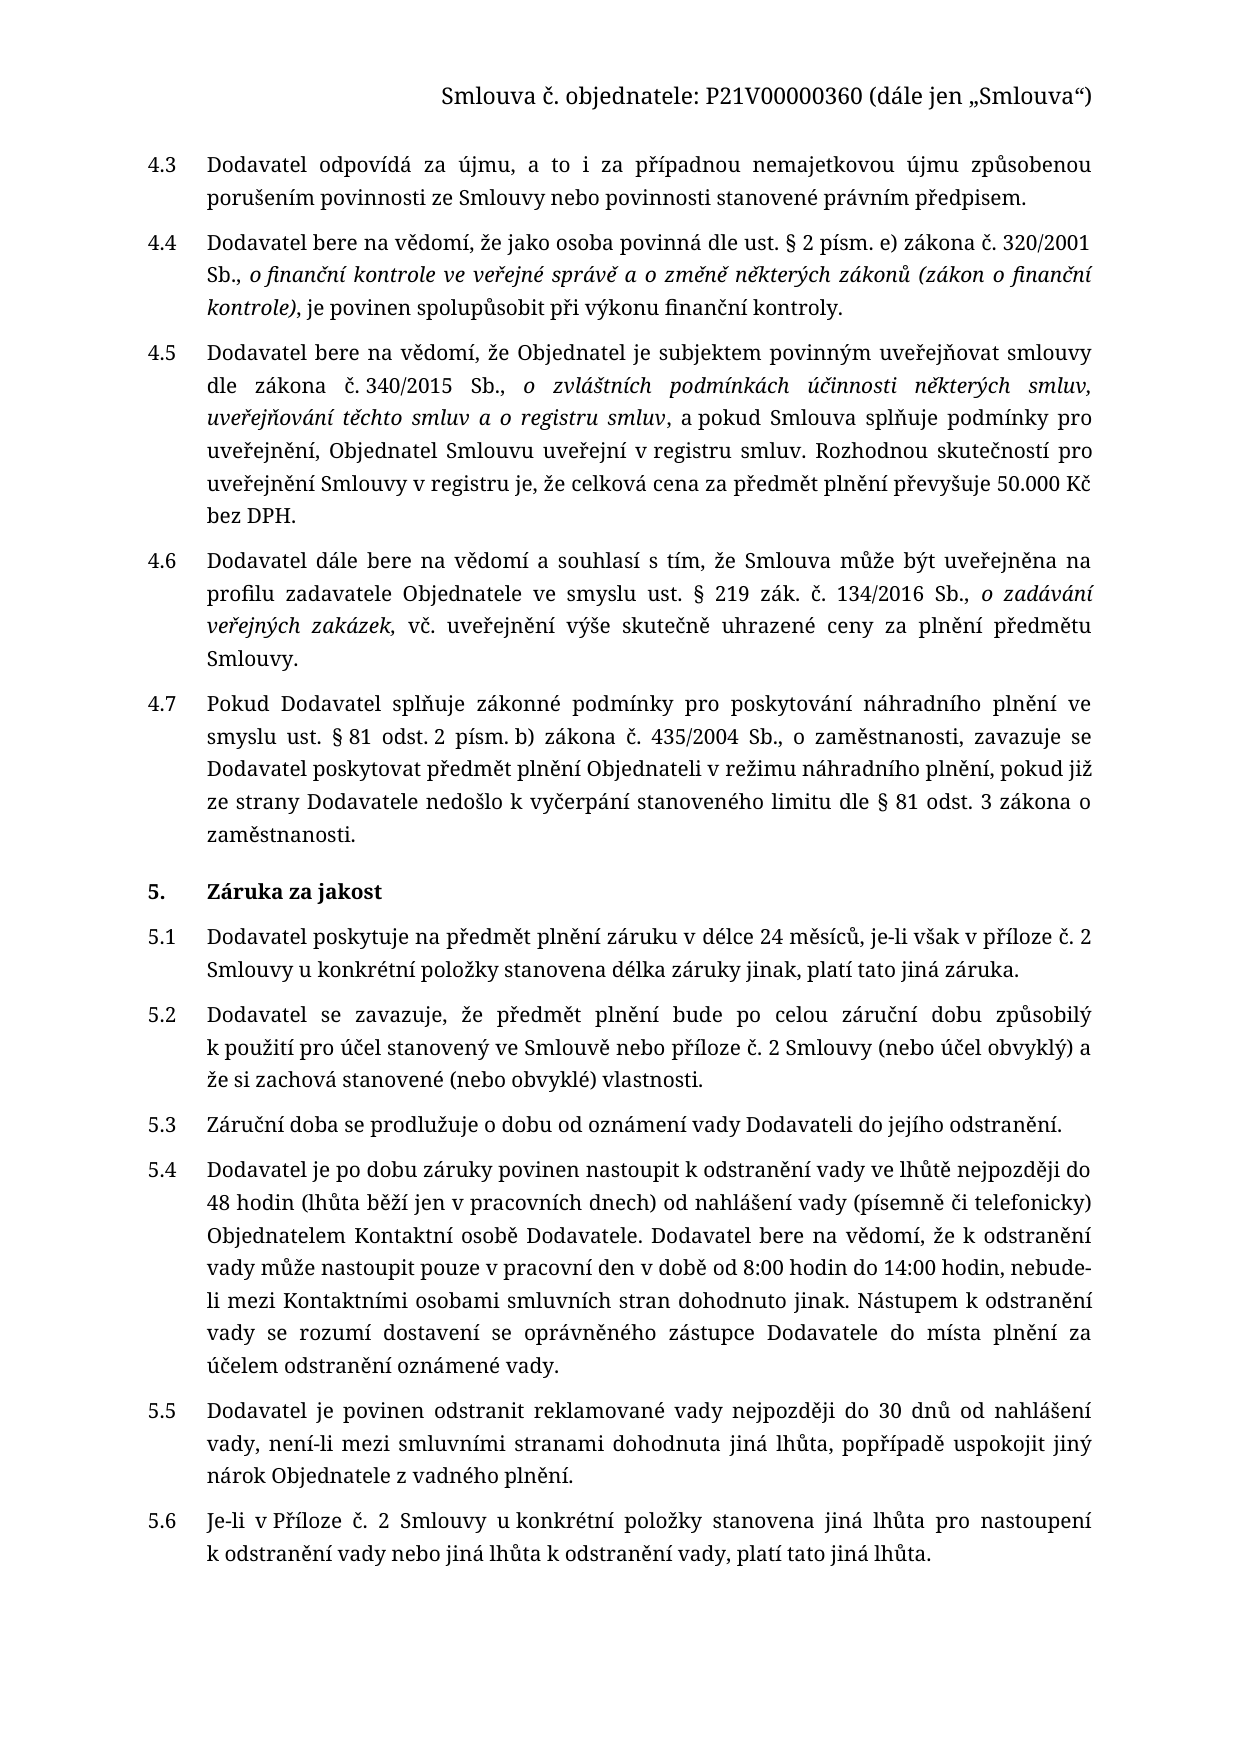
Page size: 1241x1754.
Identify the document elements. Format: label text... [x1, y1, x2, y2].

list Záruční doba se prodlužuje o dobu od oznámení vady Dodavateli do jejího odstranění. [148, 1110, 1093, 1139]
list Dodavatel bere na vědomí, že jako osoba povinná dle ust. § 2 písm. e) zákona č. 320/2001 Sb., o finanční kontrole ve veřejné správě a o změně některých zákonů (zákon o finanční kontrole), je povinen spolupůsobit při výkonu finanční kontroly. [148, 228, 1093, 322]
list Dodavatel je povinen odstranit reklamované vady nejpozději do 30 dnů od nahlášení vady, není-li mezi smluvními stranami dohodnuta jiná lhůta, popřípadě uspokojit jiný nárok Objednatele z vadného plnění. [148, 1396, 1093, 1490]
list Dodavatel poskytuje na předmět plnění záruku v délce 24 měsíců, je-li však v příloze č. 2 Smlouvy u konkrétní položky stanovena délka záruky jinak, platí tato jiná záruka. [148, 922, 1093, 983]
list Je-li v Příloze č. 2 Smlouvy u konkrétní položky stanovena jiná lhůta pro nastoupení k odstranění vady nebo jiná lhůta k odstranění vady, platí tato jiná lhůta. [148, 1507, 1093, 1568]
list Dodavatel odpovídá za újmu, a to i za případnou nemajetkovou újmu způsobenou porušením povinnosti ze Smlouvy nebo povinnosti stanovené právním předpisem. [148, 150, 1093, 211]
list Dodavatel je po dobu záruky povinen nastoupit k odstranění vady ve lhůtě nejpozději do 48 hodin (lhůta běží jen v pracovních dnech) od nahlášení vady (písemně či telefonicky) Objednatelem Kontaktní osobě Dodavatele. Dodavatel bere na vědomí, že k odstranění vady může nastoupit pouze v pracovní den v době od 8:00 hodin do 14:00 hodin, nebude-li mezi Kontaktními osobami smluvních stran dohodnuto jinak. Nástupem k odstranění vady se rozumí dostavení se oprávněného zástupce Dodavatele do místa plnění za účelem odstranění oznámené vady. [148, 1156, 1093, 1379]
list Záruka za jakost [148, 877, 1093, 906]
list Pokud Dodavatel splňuje zákonné podmínky pro poskytování náhradního plnění ve smyslu ust. § 81 odst. 2 písm. b) zákona č. 435/2004 Sb., o zaměstnanosti, zavazuje se Dodavatel poskytovat předmět plnění Objednateli v režimu náhradního plnění, pokud již ze strany Dodavatele nedošlo k vyčerpání stanoveného limitu dle § 81 odst. 3 zákona o zaměstnanosti. [148, 689, 1093, 848]
list Dodavatel dále bere na vědomí a souhlasí s tím, že Smlouva může být uveřejněna na profilu zadavatele Objednatele ve smyslu ust. § 219 zák. č. 134/2016 Sb., o zadávání veřejných zakázek, vč. uveřejnění výše skutečně uhrazené ceny za plnění předmětu Smlouvy. [148, 546, 1093, 673]
list Dodavatel se zavazuje, že předmět plnění bude po celou záruční dobu způsobilý k použití pro účel stanovený ve Smlouvě nebo příloze č. 2 Smlouvy (nebo účel obvyklý) a že si zachová stanovené (nebo obvyklé) vlastnosti. [148, 1000, 1093, 1094]
list Dodavatel bere na vědomí, že Objednatel je subjektem povinným uveřejňovat smlouvy dle zákona č. 340/2015 Sb., o zvláštních podmínkách účinnosti některých smluv, uveřejňování těchto smluv a o registru smluv, a pokud Smlouva splňuje podmínky pro uveřejnění, Objednatel Smlouvu uveřejní v registru smluv. Rozhodnou skutečností pro uveřejnění Smlouvy v registru je, že celková cena za předmět plnění převyšuje 50.000 Kč bez DPH. [148, 338, 1093, 530]
